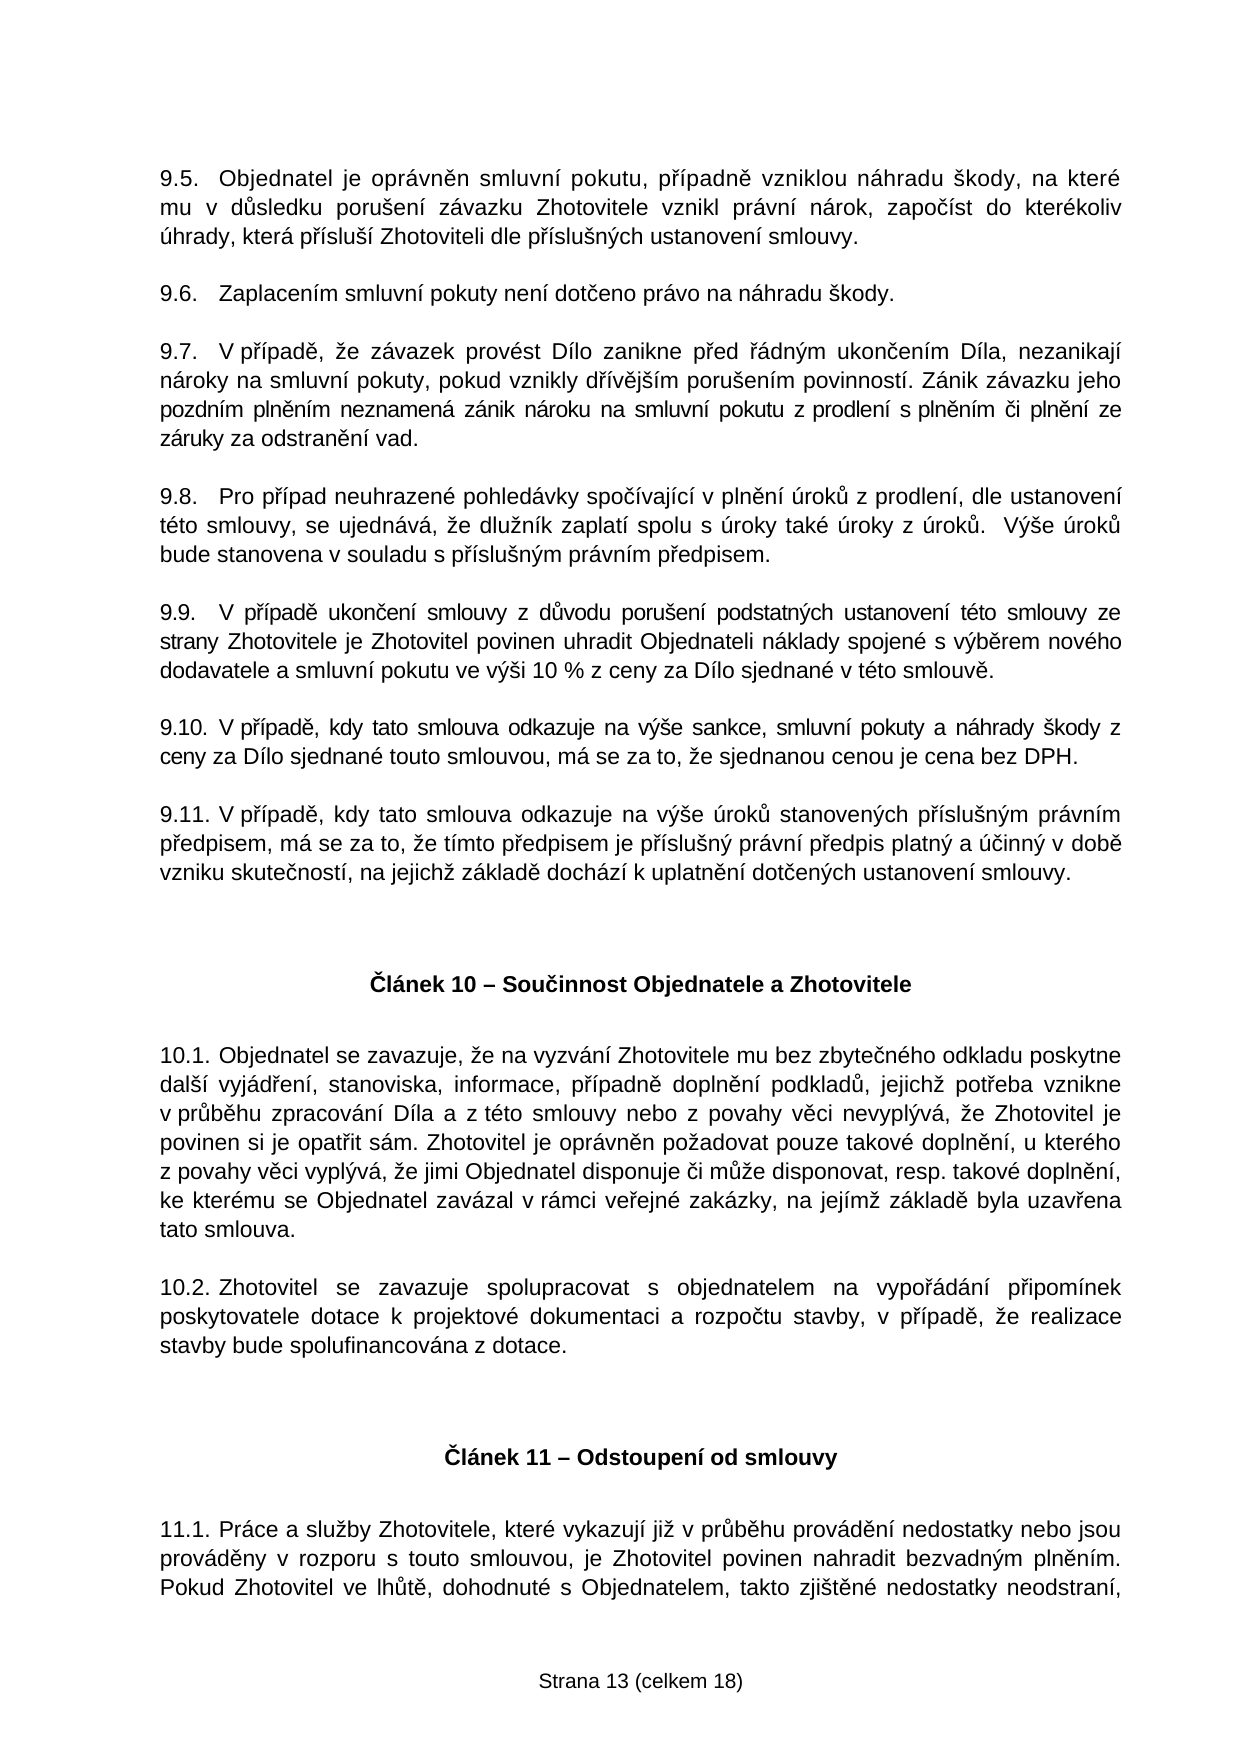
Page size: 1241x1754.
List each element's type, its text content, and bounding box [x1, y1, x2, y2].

list Objednatel se zavazuje, že na vyzvání Zhotovitele mu bez zbytečného odkladu poskytne další vyjádření, stanoviska, informace, případně doplnění podkladů, jejichž potřeba vznikne v průběhu zpracování Díla a z této smlouvy nebo z povahy věci nevyplývá, že Zhotovitel je povinen si je opatřit sám. Zhotovitel je oprávněn požadovat pouze takové doplnění, u kterého z povahy věci vyplývá, že jimi Objednatel disponuje či může disponovat, resp. takové doplnění, ke kterému se Objednatel zavázal v rámci veřejné zakázky, na jejímž základě byla uzavřena tato smlouva. [159, 1042, 1122, 1243]
text Článek 10 – Součinnost Objednatele a Zhotovitele [159, 971, 1122, 997]
list V případě, kdy tato smlouva odkazuje na výše úroků stanovených příslušným právním předpisem, má se za to, že tímto předpisem je příslušný právní předpis platný a účinný v době vzniku skutečností, na jejichž základě dochází k uplatnění dotčených ustanovení smlouvy. [159, 801, 1122, 885]
list Objednatel je oprávněn smluvní pokutu, případně vzniklou náhradu škody, na které mu v důsledku porušení závazku Zhotovitele vznikl právní nárok, započíst do kterékoliv úhrady, která přísluší Zhotoviteli dle příslušných ustanovení smlouvy. [159, 165, 1122, 249]
list Pro případ neuhrazené pohledávky spočívající v plnění úroků z prodlení, dle ustanovení této smlouvy, se ujednává, že dlužník zaplatí spolu s úroky také úroky z úroků. Výše úroků bude stanovena v souladu s příslušným právním předpisem. [159, 483, 1122, 567]
list V případě, kdy tato smlouva odkazuje na výše sankce, smluvní pokuty a náhrady škody z ceny za Dílo sjednané touto smlouvou, má se za to, že sjednanou cenou je cena bez DPH. [159, 714, 1122, 770]
list V případě ukončení smlouvy z důvodu porušení podstatných ustanovení této smlouvy ze strany Zhotovitele je Zhotovitel povinen uhradit Objednateli náklady spojené s výběrem nového dodavatele a smluvní pokutu ve výši 10 % z ceny za Dílo sjednané v této smlouvě. [159, 599, 1122, 683]
text Článek 11 – Odstoupení od smlouvy [159, 1444, 1122, 1470]
list Zhotovitel se zavazuje spolupracovat s objednatelem na vypořádání připomínek poskytovatele dotace k projektové dokumentaci a rozpočtu stavby, v případě, že realizace stavby bude spolufinancována z dotace. [159, 1274, 1122, 1358]
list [159, 1516, 1122, 1600]
list V případě, že závazek provést Dílo zanikne před řádným ukončením Díla, nezanikají nároky na smluvní pokuty, pokud vznikly dřívějším porušením povinností. Zánik závazku jeho pozdním plněním neznamená zánik nároku na smluvní pokutu z prodlení s plněním či plnění ze záruky za odstranění vad. [159, 338, 1122, 452]
list Zaplacením smluvní pokuty není dotčeno právo na náhradu škody. [159, 280, 1122, 307]
